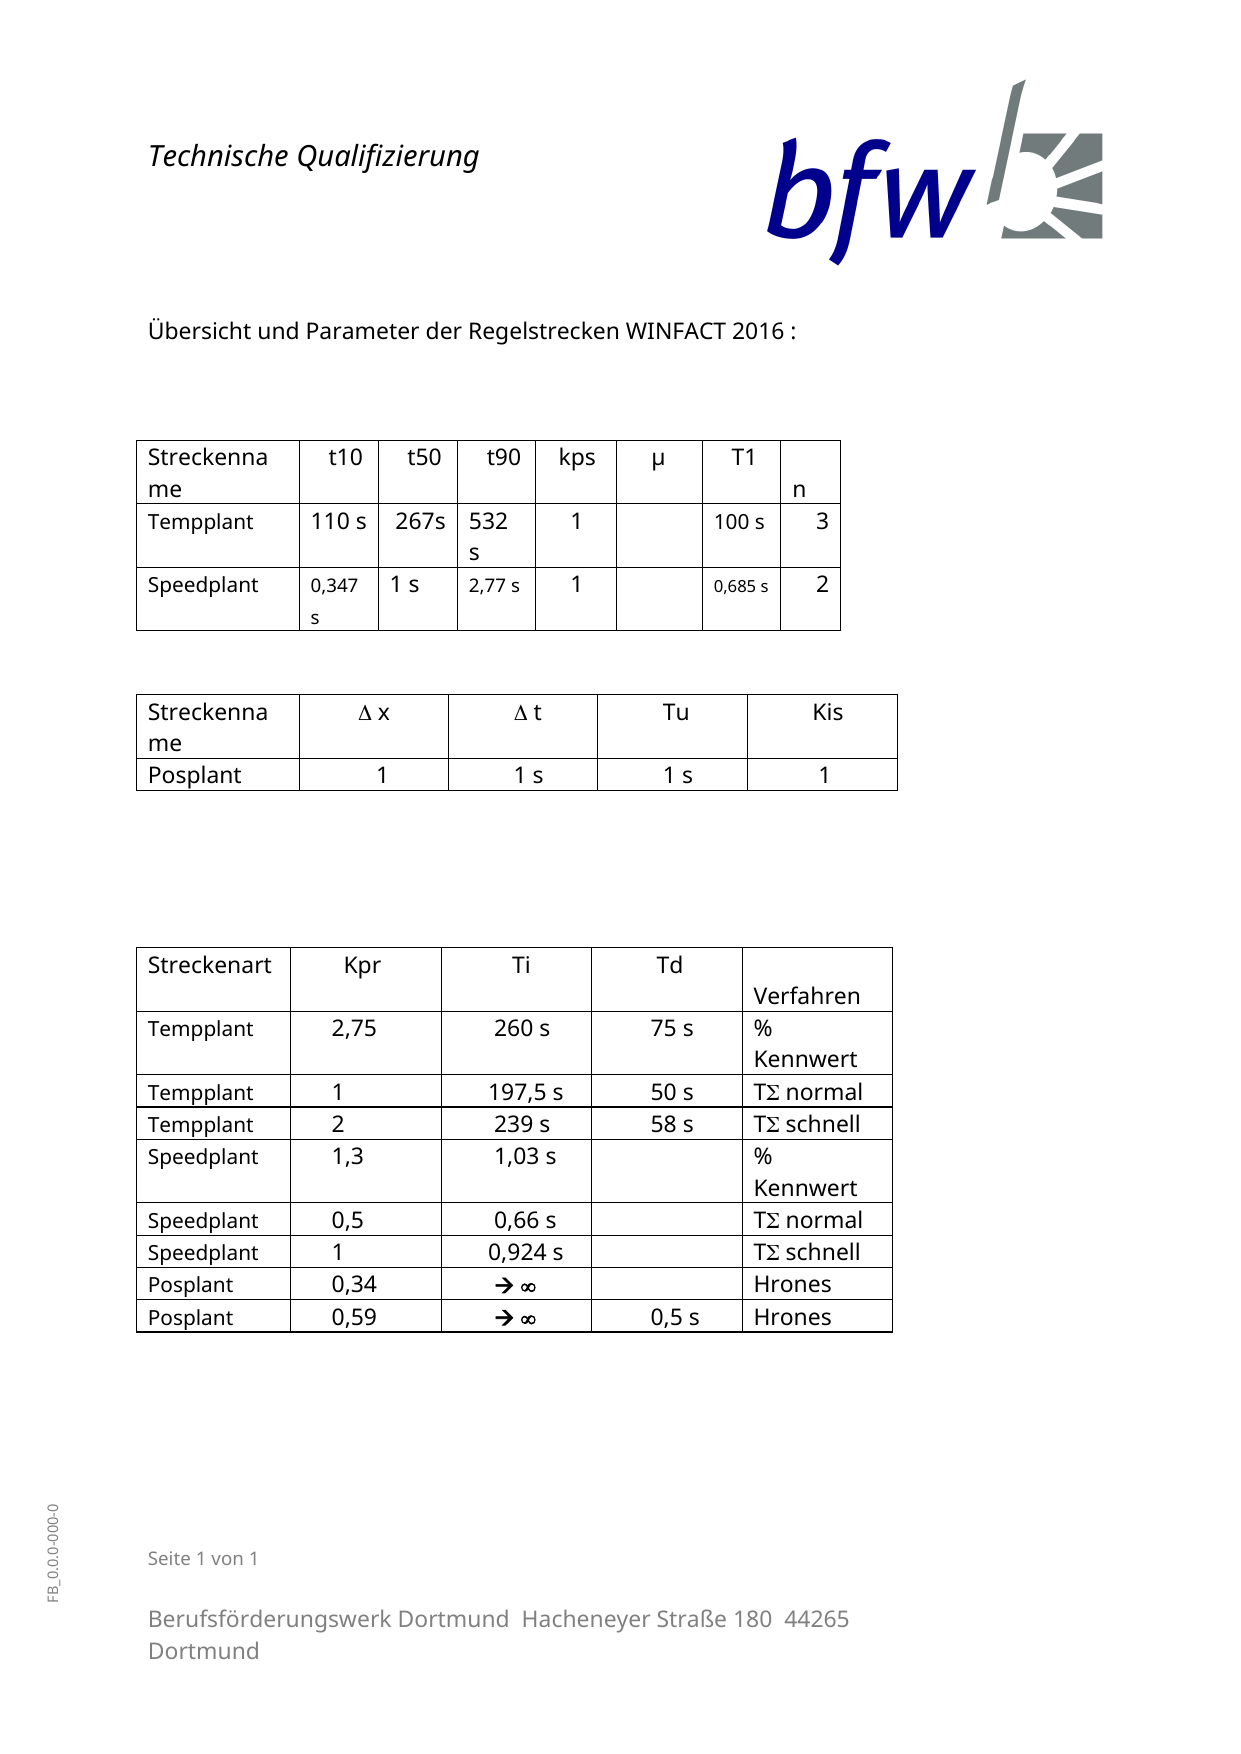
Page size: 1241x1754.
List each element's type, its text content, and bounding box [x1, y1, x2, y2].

table_cell 0,59 [291, 1300, 441, 1331]
table_cell [592, 1236, 742, 1267]
table_cell 1,03 s [442, 1140, 591, 1202]
table_cell 2,77 s [458, 568, 535, 630]
table_cell 239 s [442, 1108, 591, 1139]
table_cell Posplant [137, 1300, 290, 1331]
table_header t50 [379, 441, 457, 503]
table_header x [300, 695, 448, 757]
table_cell 1 [291, 1236, 441, 1267]
table_cell 1 [291, 1075, 441, 1106]
table_cell [592, 1268, 742, 1299]
table_cell 197,5 s [442, 1075, 591, 1106]
table_cell 75 s [592, 1012, 742, 1074]
table_cell Speedplant [137, 1236, 290, 1267]
table_cell Speedplant [137, 1140, 290, 1202]
table_cell 0,5 [291, 1203, 441, 1234]
table_cell T schnell [743, 1236, 892, 1267]
table_cell Tempplant [137, 504, 299, 567]
table_cell 3 [781, 504, 840, 567]
table_cell T schnell [743, 1108, 892, 1139]
table_cell 1 s [598, 759, 747, 790]
table_cell 1 [536, 568, 616, 630]
table_cell Hrones [743, 1300, 892, 1331]
table_cell Tempplant [137, 1012, 290, 1074]
table_header Kis [748, 695, 897, 757]
table_cell T normal [743, 1075, 892, 1106]
table_cell 1,3 [291, 1140, 441, 1202]
table_cell 2,75 [291, 1012, 441, 1074]
table_cell 1 [300, 759, 448, 790]
table_cell 0,685 s [703, 568, 780, 630]
table_cell 1 [748, 759, 897, 790]
table_cell [442, 1268, 591, 1299]
table_cell Tempplant [137, 1075, 290, 1106]
table_header kps [536, 441, 616, 503]
table_cell [617, 504, 702, 567]
table_cell 0,347s [300, 568, 378, 630]
table_header Streckenname [137, 441, 299, 503]
table_header t [449, 695, 597, 757]
table_cell 0,34 [291, 1268, 441, 1299]
table_cell 1 s [379, 568, 457, 630]
table_cell Posplant [137, 1268, 290, 1299]
table_cell 2 [291, 1108, 441, 1139]
table_cell 2 [781, 568, 840, 630]
table_cell Tempplant [137, 1108, 290, 1139]
table_cell 0,924 s [442, 1236, 591, 1267]
table_cell 110 s [300, 504, 378, 567]
table_cell [617, 568, 702, 630]
table_header t10 [300, 441, 378, 503]
table_header n [781, 441, 840, 503]
table_cell 100 s [703, 504, 780, 567]
text Übersicht und Parameter der Regelstrecken WINFACT 2016 : [148, 315, 886, 346]
table_cell 267s [379, 504, 457, 567]
table_header T1 [703, 441, 780, 503]
table_cell % Kennwert [743, 1140, 892, 1202]
table_header Streckenname [137, 695, 299, 757]
picture [764, 77, 1103, 266]
table_header Kpr [291, 948, 441, 1011]
table_cell 0,5 s [592, 1300, 742, 1331]
table_cell [442, 1300, 591, 1331]
table_cell Speedplant [137, 1203, 290, 1234]
table_cell Hrones [743, 1268, 892, 1299]
table_header Tu [598, 695, 747, 757]
table_cell Posplant [137, 759, 299, 790]
table_cell 0,66 s [442, 1203, 591, 1234]
table_cell T normal [743, 1203, 892, 1234]
table_header µ [617, 441, 702, 503]
table_header Td [592, 948, 742, 1011]
table_cell 1 s [449, 759, 597, 790]
table_cell [592, 1203, 742, 1234]
table_cell 260 s [442, 1012, 591, 1074]
table_header Streckenart [137, 948, 290, 1011]
table_cell 50 s [592, 1075, 742, 1106]
table_cell Speedplant [137, 568, 299, 630]
table_cell [592, 1140, 742, 1202]
table_header t90 [458, 441, 535, 503]
table_header Ti [442, 948, 591, 1011]
table_cell % Kennwert [743, 1012, 892, 1074]
table_header Verfahren [743, 948, 892, 1011]
table_cell 58 s [592, 1108, 742, 1139]
table_cell 1 [536, 504, 616, 567]
table_cell 532 s [458, 504, 535, 567]
